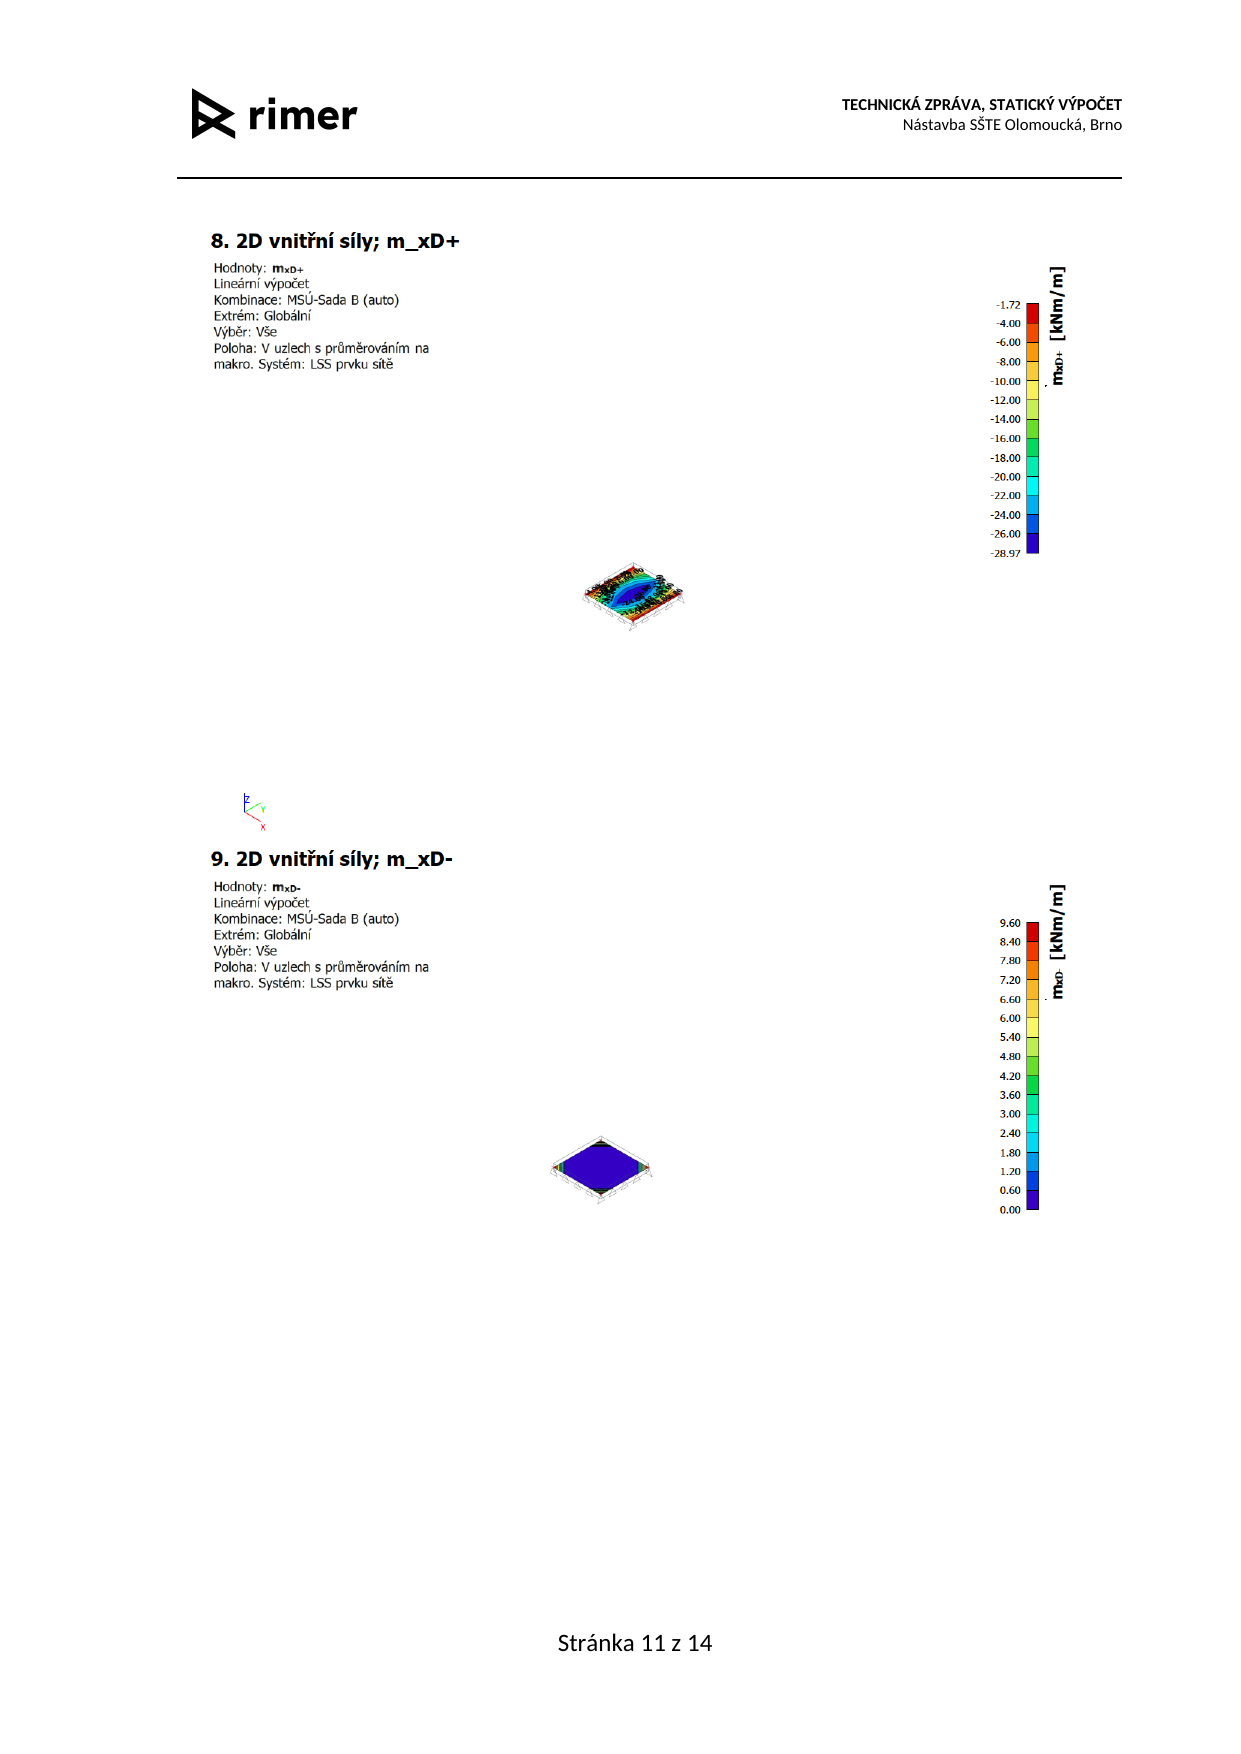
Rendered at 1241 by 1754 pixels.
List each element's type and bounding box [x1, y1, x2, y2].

picture [177, 73, 372, 154]
picture [177, 203, 1093, 1238]
